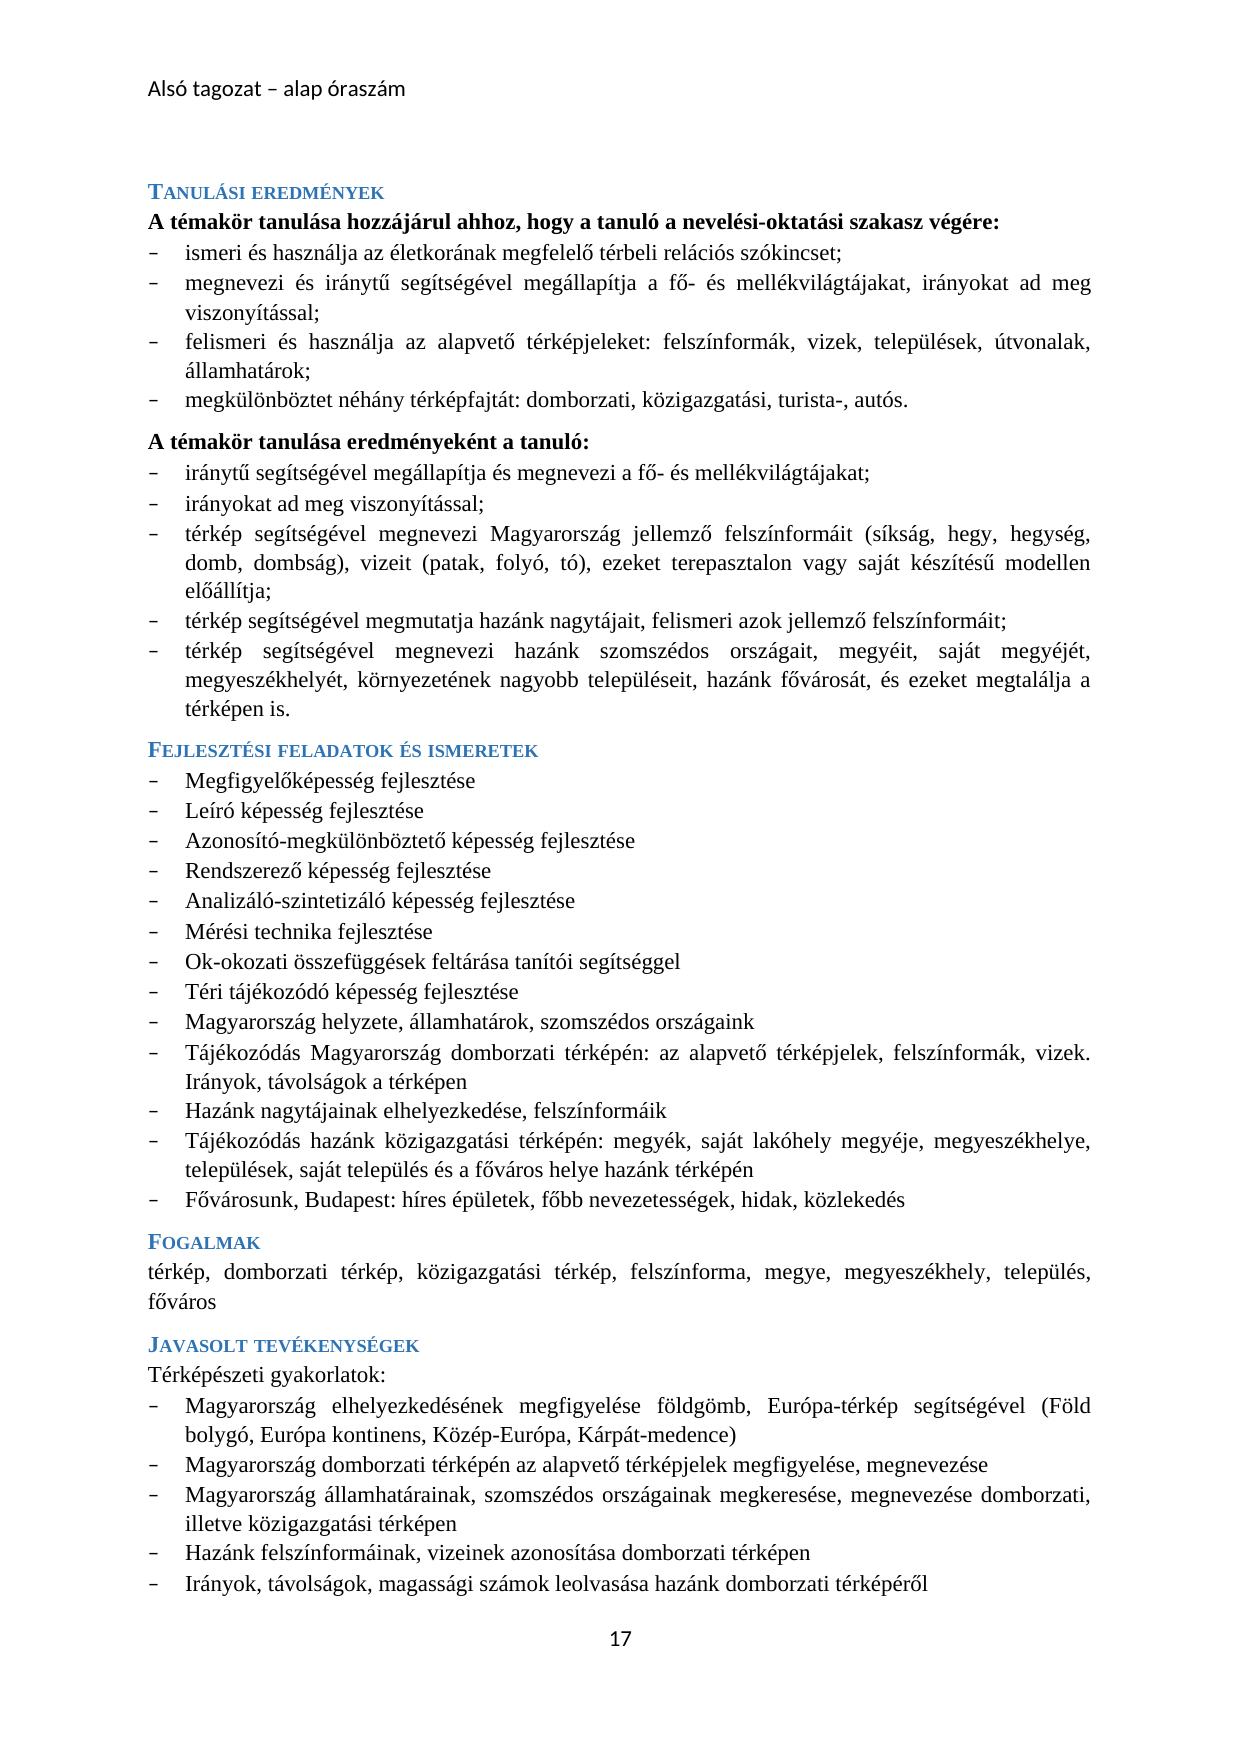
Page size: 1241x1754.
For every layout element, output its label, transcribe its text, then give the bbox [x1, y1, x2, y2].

text térkép, domborzati térkép, közigazgatási térkép, felszínforma, megye, megyeszékhely, település, főváros [148, 1258, 1092, 1314]
list felismeri és használja az alapvető térképjeleket: felszínformák, vizek, települések, útvonalak, államhatárok; [148, 327, 1092, 383]
list Fővárosunk, Budapest: híres épületek, főbb nevezetességek, hidak, közlekedés [148, 1185, 1092, 1213]
text Fejlesztési feladatok és ismeretek [148, 736, 1092, 762]
text Javasolt tevékenységek [148, 1331, 1092, 1357]
list irányokat ad meg viszonyítással; [148, 489, 1092, 517]
list Irányok, távolságok, magassági számok leolvasása hazánk domborzati térképéről [148, 1569, 1092, 1597]
list Azonosító-megkülönböztető képesség fejlesztése [148, 826, 1092, 854]
list Analizáló-szintetizáló képesség fejlesztése [148, 887, 1092, 915]
list Tájékozódás hazánk közigazgatási térképén: megyék, saját lakóhely megyéje, megyeszékhelye, települések, saját település és a főváros helye hazánk térképén [148, 1126, 1092, 1183]
text Térképészeti gyakorlatok: [148, 1361, 1092, 1387]
list térkép segítségével megmutatja hazánk nagytájait, felismeri azok jellemző felszínformáit; [148, 606, 1092, 634]
list iránytű segítségével megállapítja és megnevezi a fő- és mellékvilágtájakat; [148, 458, 1092, 487]
list Magyarország helyzete, államhatárok, szomszédos országaink [148, 1007, 1092, 1036]
list Hazánk felszínformáinak, vizeinek azonosítása domborzati térképen [148, 1538, 1092, 1567]
list Tájékozódás Magyarország domborzati térképén: az alapvető térképjelek, felszínformák, vizek. Irányok, távolságok a térképen [148, 1038, 1092, 1094]
list Mérési technika fejlesztése [148, 917, 1092, 945]
list térkép segítségével megnevezi hazánk szomszédos országait, megyéit, saját megyéjét, megyeszékhelyét, környezetének nagyobb településeit, hazánk fővárosát, és ezeket megtalálja a térképen is. [148, 636, 1092, 721]
text Tanulási eredmények [148, 178, 1092, 204]
list Magyarország elhelyezkedésének megfigyelése földgömb, Európa-térkép segítségével (Föld bolygó, Európa kontinens, Közép-Európa, Kárpát-medence) [148, 1391, 1092, 1448]
list ismeri és használja az életkorának megfelelő térbeli relációs szókincset; [148, 238, 1092, 266]
list Hazánk nagytájainak elhelyezkedése, felszínformáik [148, 1096, 1092, 1124]
list Magyarország államhatárainak, szomszédos országainak megkeresése, megnevezése domborzati, illetve közigazgatási térképen [148, 1480, 1092, 1536]
list Magyarország domborzati térképén az alapvető térképjelek megfigyelése, megnevezése [148, 1450, 1092, 1478]
text A témakör tanulása eredményeként a tanuló: [148, 428, 1092, 455]
list Leíró képesség fejlesztése [148, 796, 1092, 824]
list megkülönböztet néhány térképfajtát: domborzati, közigazgatási, turista-, autós. [148, 386, 1092, 414]
text Fogalmak [148, 1228, 1092, 1254]
list Rendszerező képesség fejlesztése [148, 856, 1092, 884]
list Megfigyelőképesség fejlesztése [148, 766, 1092, 794]
list Téri tájékozódó képesség fejlesztése [148, 977, 1092, 1005]
list megnevezi és iránytű segítségével megállapítja a fő- és mellékvilágtájakat, irányokat ad meg viszonyítással; [148, 268, 1092, 325]
text A témakör tanulása hozzájárul ahhoz, hogy a tanuló a nevelési-oktatási szakasz végére: [148, 208, 1092, 234]
list térkép segítségével megnevezi Magyarország jellemző felszínformáit (síkság, hegy, hegység, domb, dombság), vizeit (patak, folyó, tó), ezeket terepasztalon vagy saját készítésű modellen előállítja; [148, 519, 1092, 604]
list Ok-okozati összefüggések feltárása tanítói segítséggel [148, 947, 1092, 975]
